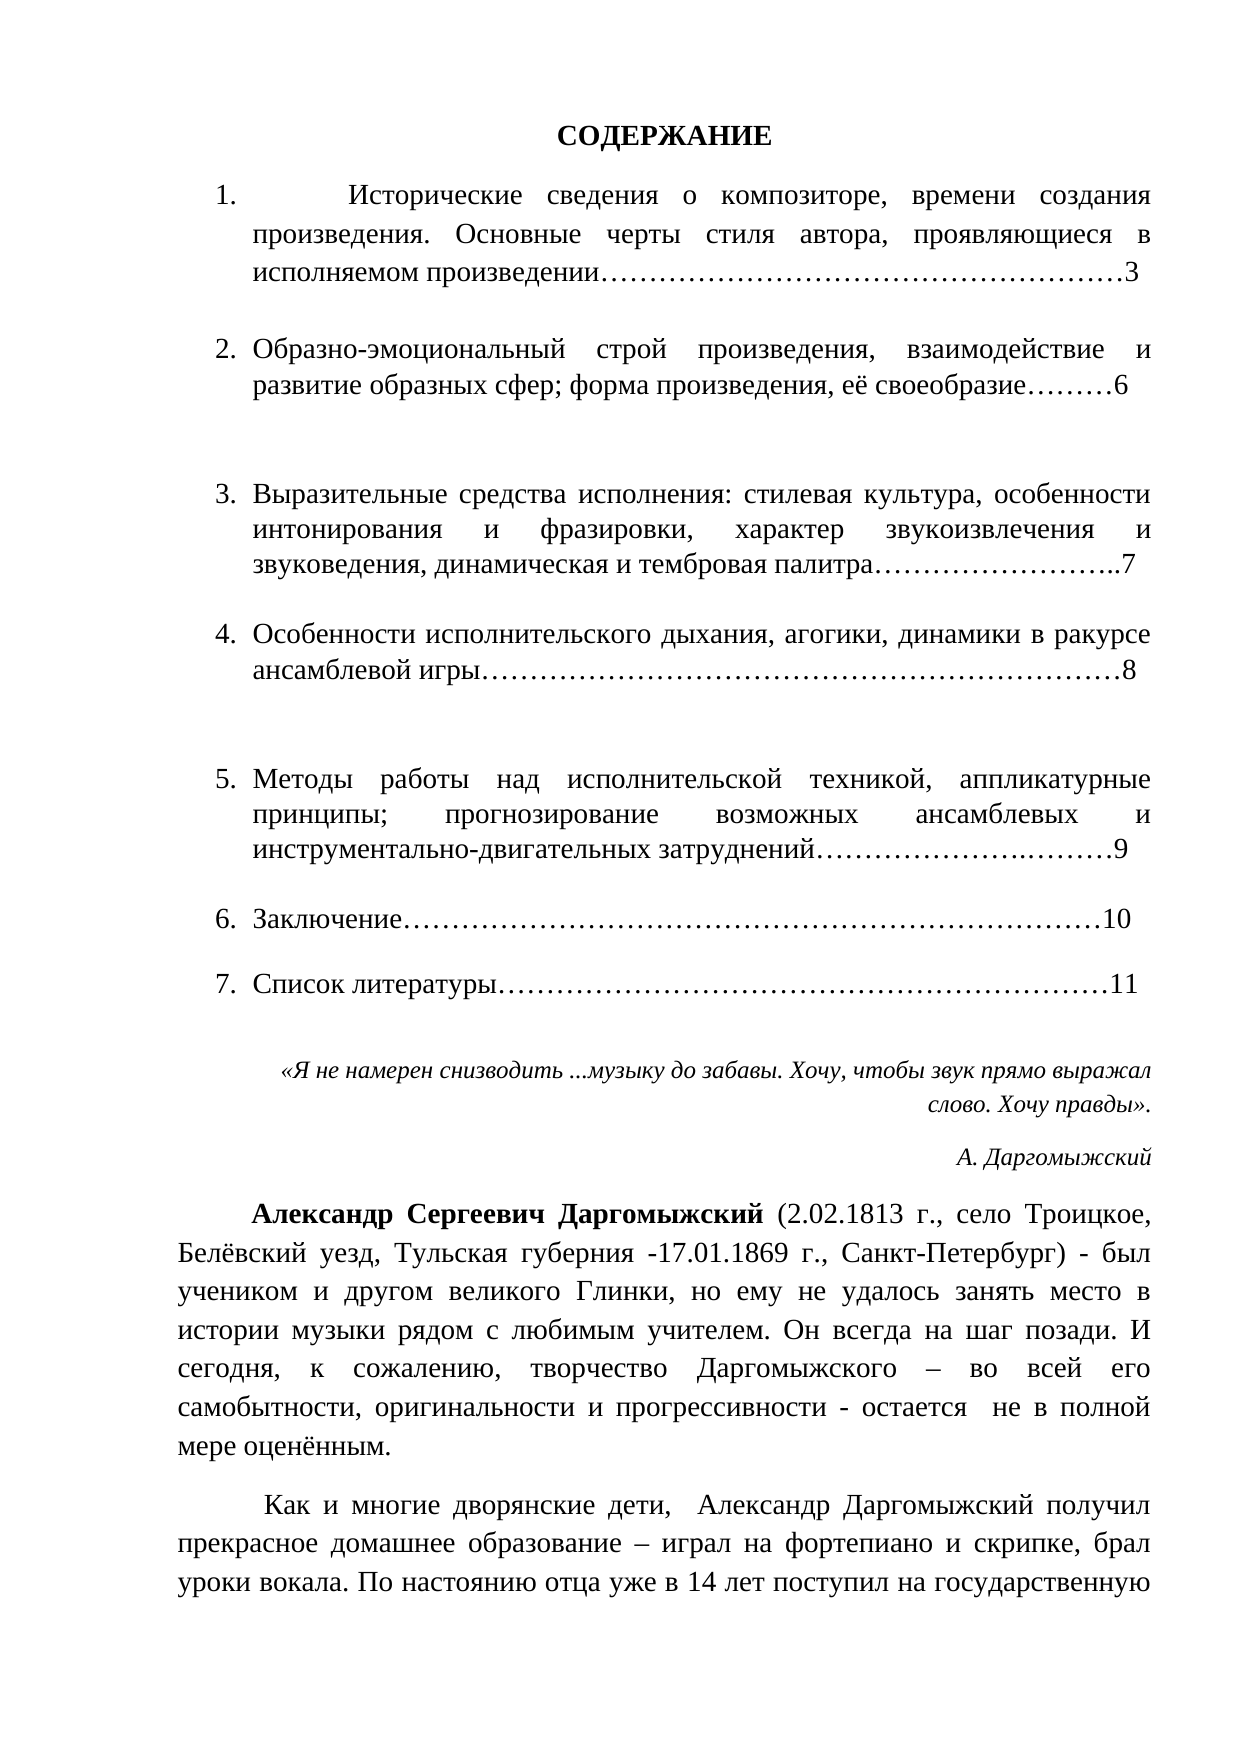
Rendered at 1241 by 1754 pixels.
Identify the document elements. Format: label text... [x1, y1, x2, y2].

list Образно-эмоциональный строй произведения, взаимодействие и развитие образных сфер; форма произведения, её своеобразие………6 [215, 332, 1152, 400]
list Методы работы над исполнительской техникой, аппликатурные принципы; прогнозирование возможных ансамблевых и инструментально-двигательных затруднений………………….………9 [215, 761, 1152, 865]
list Выразительные средства исполнения: стилевая культура, особенности интонирования и фразировки, характер звукоизвлечения и звуковедения, динамическая и тембровая палитра……………………..7 [215, 476, 1152, 580]
list Список литературы………………………………………………………11 [215, 967, 1152, 1000]
text Александр Сергеевич Даргомыжский (2.02.1813 г., село Троицкое, Белёвский уезд, Тульская губерния -17.01.1869 г., Санкт-Петербург) - был учеником и другом великого Глинки, но ему не удалось занять место в истории музыки рядом с любимым учителем. Он всегда на шаг позади. И сегодня, к сожалению, творчество Даргомыжского – во всей его самобытности, оригинальности и прогрессивности - остается не в полной мере оценённым. [177, 1196, 1152, 1461]
list Исторические сведения о композиторе, времени создания произведения. Основные черты стиля автора, проявляющиеся в исполняемом произведении………………………………………………3 [215, 177, 1152, 288]
text «Я не намерен снизводить ...музыку до забавы. Хочу, чтобы звук прямо выражал слово. Хочу правды». [177, 1056, 1152, 1117]
text СОДЕРЖАНИЕ [177, 118, 1152, 152]
list Особенности исполнительского дыхания, агогики, динамики в ракурсе ансамблевой игры…………………………………………………………8 [215, 617, 1152, 685]
list Заключение………………………………………………………………10 [215, 902, 1152, 935]
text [177, 1487, 1152, 1598]
text А. Даргомыжский [177, 1142, 1152, 1171]
